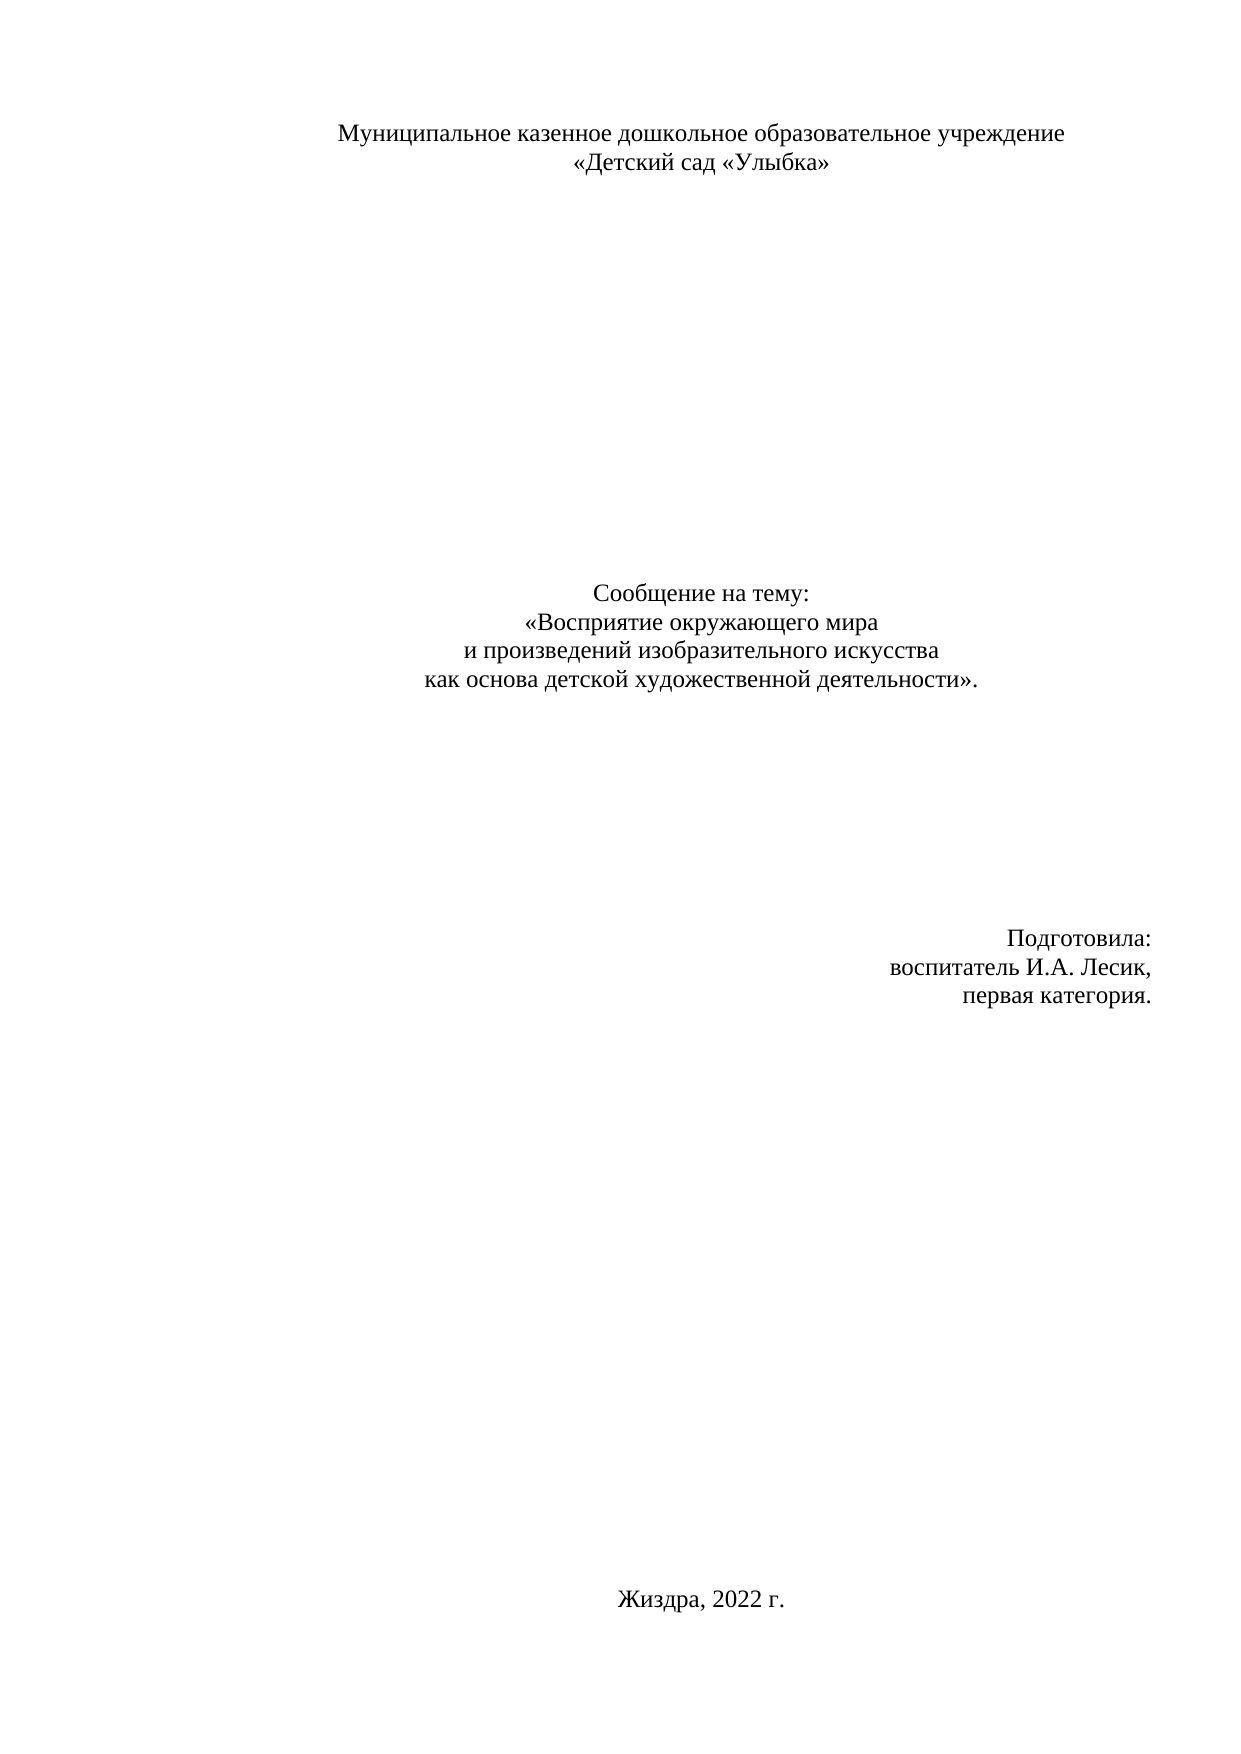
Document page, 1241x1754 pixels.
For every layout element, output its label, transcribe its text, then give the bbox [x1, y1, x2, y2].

text Подготовила: [177, 923, 1152, 952]
text Сообщение на тему: [177, 578, 1152, 607]
text Жиздра, 2022 г. [177, 1584, 1152, 1613]
text «Восприятие окружающего мира [177, 607, 1152, 636]
text и произведений изобразительного искусства [177, 636, 1152, 664]
text воспитатель И.А. Лесик, [177, 952, 1152, 981]
text как основа детской художественной деятельности». [177, 664, 1152, 693]
text «Детский сад «Улыбка» [177, 147, 1152, 176]
text первая категория. [177, 981, 1152, 1009]
text Муниципальное казенное дошкольное образовательное учреждение [177, 118, 1152, 147]
